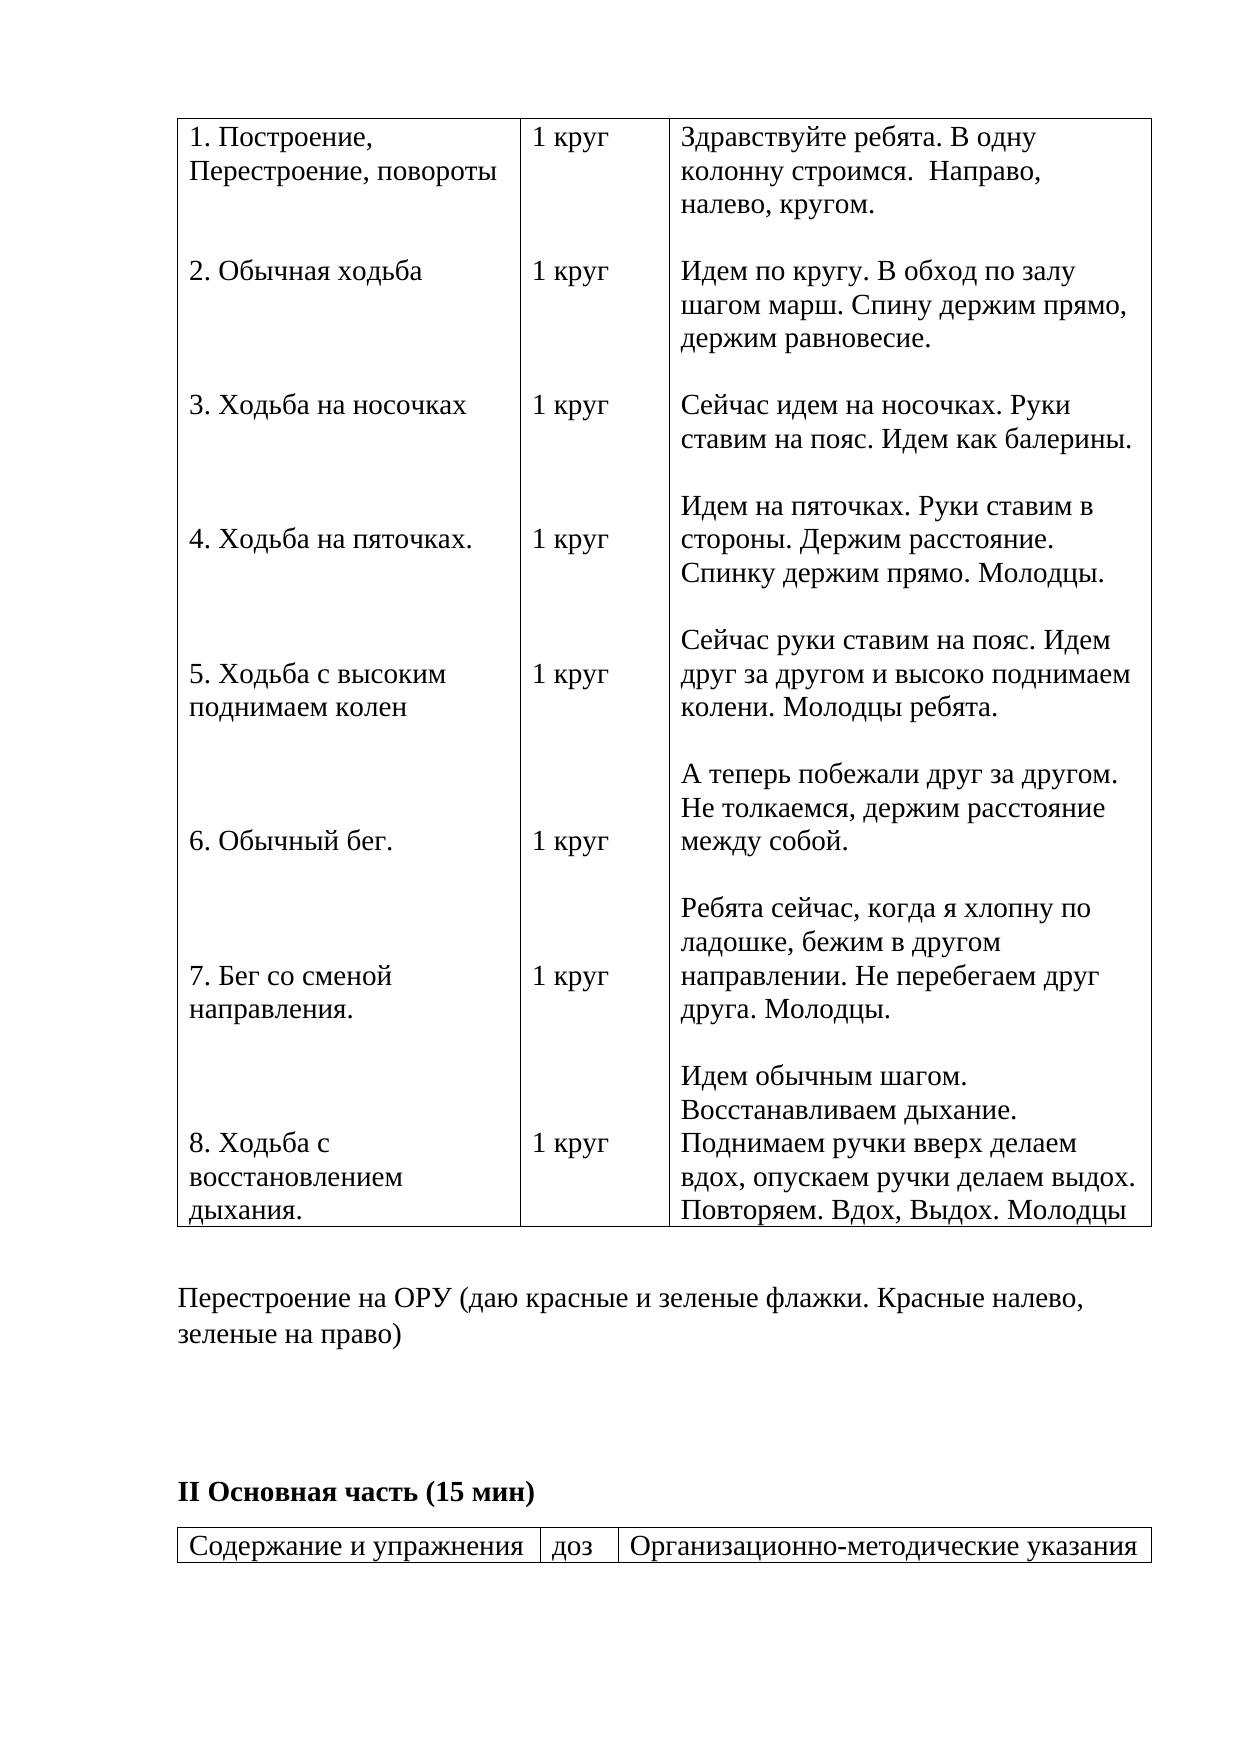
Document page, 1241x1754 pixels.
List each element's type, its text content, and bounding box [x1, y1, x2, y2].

table_header Организационно-методические указания [619, 1528, 1151, 1562]
table_header доз [541, 1528, 618, 1562]
table_cell Здравствуйте ребята. В одну колонну строимся. Направо, налево, кругом. Идем по кругу. В обход по залу шагом марш. Спину держим прямо, держим равновесие. Сейчас идем на носочках. Руки ставим на пояс. Идем как балерины. Идем на пяточках. Руки ставим в стороны. Держим расстояние. Спинку держим прямо. Молодцы. Сейчас руки ставим на пояс. Идем друг за другом и высоко поднимаем колени. Молодцы ребята. А теперь побежали друг за другом. Не толкаемся, держим расстояние между собой. Ребята сейчас, когда я хлопну по ладошке, бежим в другом направлении. Не перебегаем друг друга. Молодцы. Идем обычным шагом. Восстанавливаем дыхание. Поднимаем ручки вверх делаем вдох, опускаем ручки делаем выдох. Повторяем. Вдох, Выдох. Молодцы [670, 119, 1151, 1226]
table_header Содержание и упражнения [178, 1528, 540, 1562]
text II Основная часть (15 мин) [177, 1474, 1152, 1508]
table_cell 1 круг 1 круг 1 круг 1 круг 1 круг 1 круг 1 круг 1 круг [521, 119, 669, 1226]
table_cell 1. Построение, Перестроение, повороты 2. Обычная ходьба 3. Ходьба на носочках 4. Ходьба на пяточках. 5. Ходьба с высоким поднимаем колен 6. Обычный бег. 7. Бег со сменой направления. 8. Ходьба с восстановлением дыхания. [178, 119, 520, 1226]
text Перестроение на ОРУ (даю красные и зеленые флажки. Красные налево, зеленые на право) [177, 1280, 1152, 1349]
